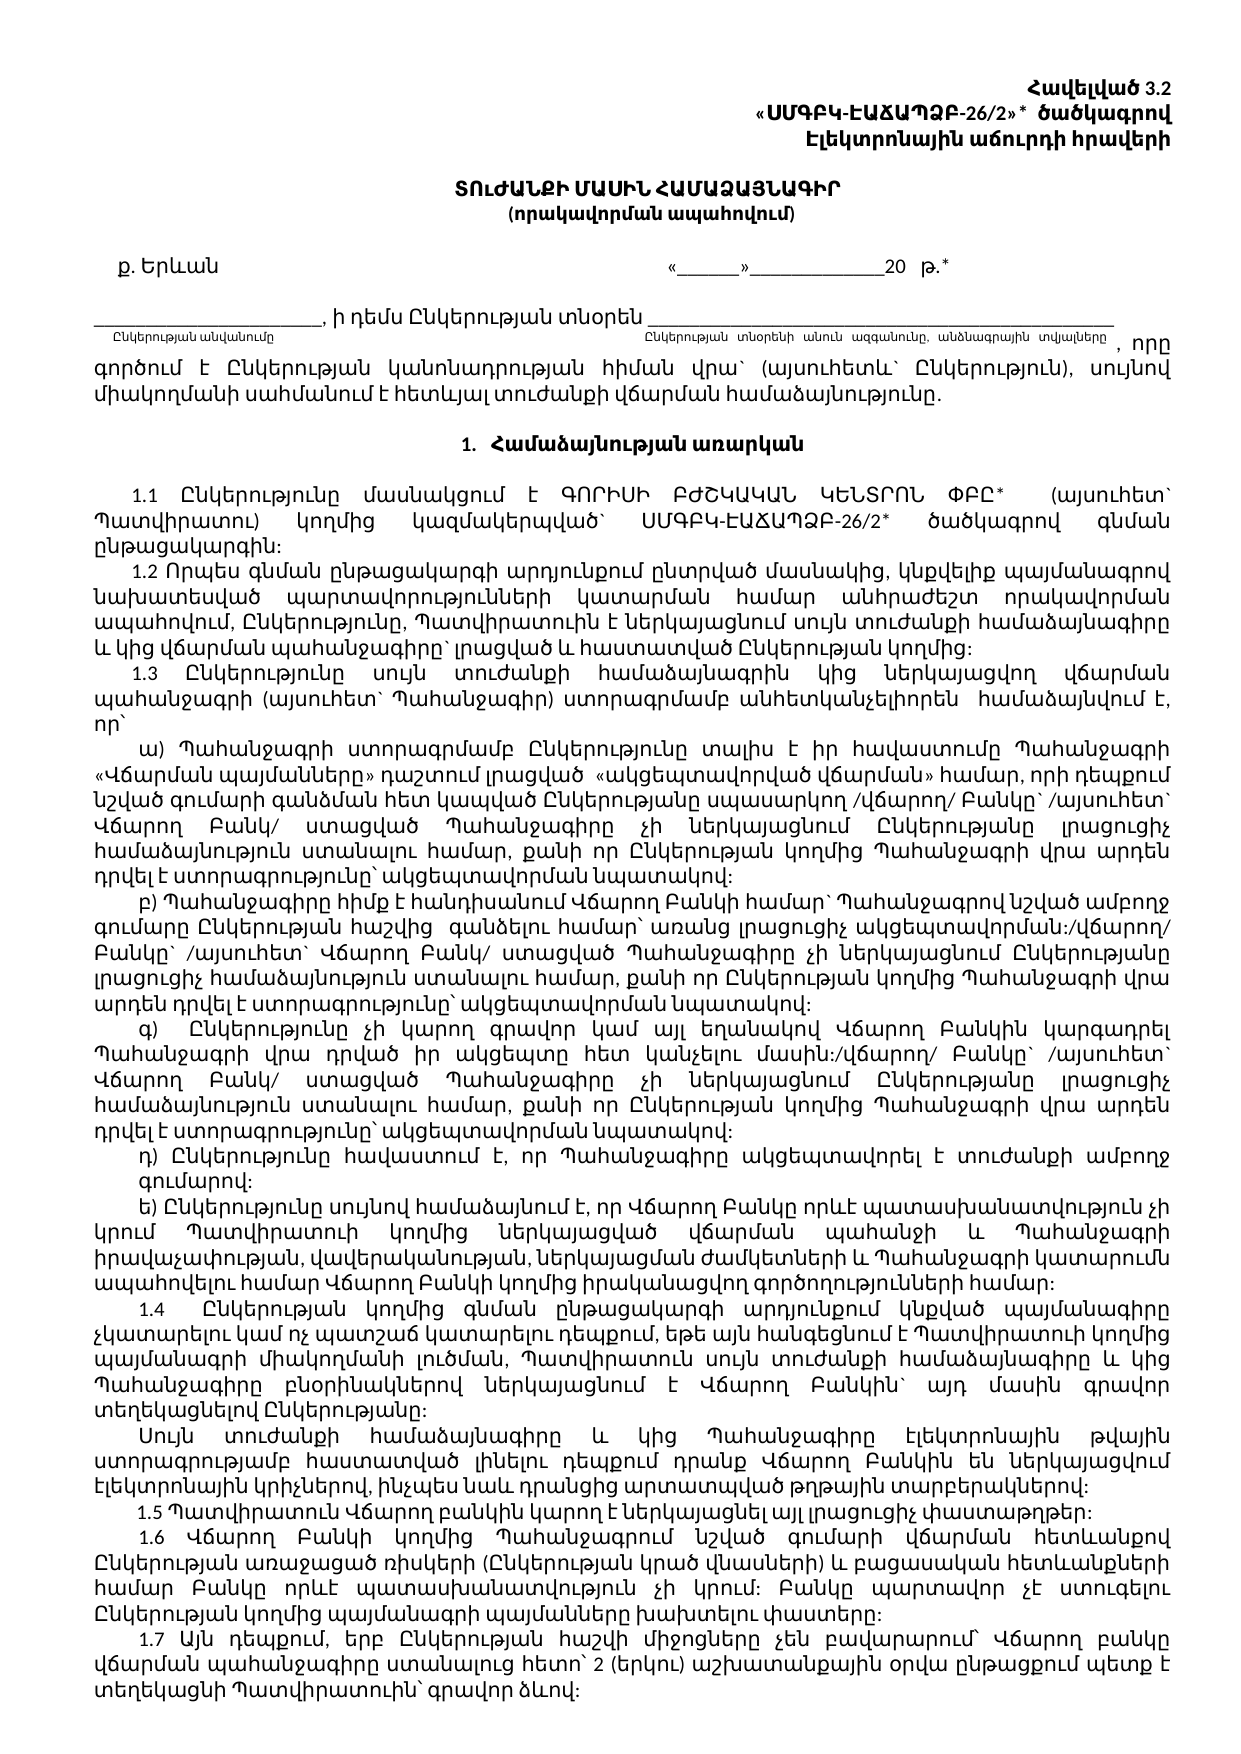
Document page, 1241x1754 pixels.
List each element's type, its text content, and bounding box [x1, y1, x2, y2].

text ե) Ընկերությունը սույնով համաձայնում է, որ Վճարող Բանկը որևէ պատասխանատվություն չի կրում Պատվիրատուի կողմից ներկայացված վճարման պահանջի և Պահանջագրի իրավաչափության, վավերականության, ներկայացման ժամկետների և Պահանջագրի կատարումն ապահովելու համար Վճարող Բանկի կողմից իրականացվող գործողությունների համար: [94, 1194, 1171, 1296]
text Սույն տուժանքի համաձայնագիրը և կից Պահանջագիրը էլեկտրոնային թվային ստորագրությամբ հաստատված լինելու դեպքում դրանք Վճարող Բանկին են ներկայացվում էլեկտրոնային կրիչներով, ինչպես նաև դրանցից արտատպված թղթային տարբերակներով: [94, 1423, 1171, 1499]
text Հավելված 3.2 [94, 75, 1171, 100]
text 1.6 Վճարող Բանկի կողմից Պահանջագրում նշված գումարի վճարման հետևանքով Ընկերության առաջացած ռիսկերի (Ընկերության կրած վնասների) և բացասական հետևանքների համար Բանկը որևէ պատասխանատվություն չի կրում: Բանկը պարտավոր չէ ստուգելու Ընկերության կողմից պայմանագրի պայմանները խախտելու փաստերը: [94, 1524, 1171, 1626]
text 1.5 Պատվիրատուն Վճարող բանկին կարող է ներկայացնել այլ լրացուցիչ փաստաթղթեր: [94, 1499, 1171, 1524]
text Ընկերության անվանումը Ընկերության տնօրենի անուն ազգանունը, անձնագրային տվյալները , որը գործում է Ընկերության կանոնադրության հիման վրա` (այսուհետև` Ընկերություն), սույնով միակողմանի սահմանում է հետևյալ տուժանքի վճարման համաձայնությունը. [94, 330, 1171, 406]
text ք. Երևան «______»_____________20 թ.* [94, 254, 1171, 279]
text ՏՈւԺԱՆՔԻ ՄԱՍԻՆ ՀԱՄԱՁԱՅՆԱԳԻՐ [94, 177, 1171, 202]
text 1.3 Ընկերությունը սույն տուժանքի համաձայնագրին կից ներկայացվող վճարման պահանջագրի (այսուհետ` Պահանջագիր) ստորագրմամբ անհետկանչելիորեն համաձայնվում է, որ՝ [94, 660, 1171, 737]
text ա) Պահանջագրի ստորագրմամբ Ընկերությունը տալիս է իր հավաստումը Պահանջագրի «Վճարման պայմանները» դաշտում լրացված «ակցեպտավորված վճարման» համար, որի դեպքում նշված գումարի գանձման հետ կապված Ընկերությանը սպասարկող /վճարող/ Բանկը` /այսուհետ` Վճարող Բանկ/ ստացված Պահանջագիրը չի ներկայացնում Ընկերությանը լրացուցիչ համաձայնություն ստանալու համար, քանի որ Ընկերության կողմից Պահանջագրի վրա արդեն դրվել է ստորագրությունը՝ ակցեպտավորման նպատակով: [94, 737, 1171, 889]
text «ՍՄԳԲԿ-ԷԱՃԱՊՁԲ-26/2»* ծածկագրով [94, 100, 1171, 126]
text ______________________, ի դեմս Ընկերության տնօրեն _____________________________________________ [94, 304, 1171, 330]
text բ) Պահանջագիրը հիմք է հանդիսանում Վճարող Բանկի համար` Պահանջագրով նշված ամբողջ գումարը Ընկերության հաշվից գանձելու համար՝ առանց լրացուցիչ ակցեպտավորման:/վճարող/ Բանկը` /այսուհետ` Վճարող Բանկ/ ստացված Պահանջագիրը չի ներկայացնում Ընկերությանը լրացուցիչ համաձայնություն ստանալու համար, քանի որ Ընկերության կողմից Պահանջագրի վրա արդեն դրվել է ստորագրությունը՝ ակցեպտավորման նպատակով: [94, 889, 1171, 1016]
text դ) Ընկերությունը հավաստում է, որ Պահանջագիրը ակցեպտավորել է տուժանքի ամբողջ գումարով: [138, 1143, 1171, 1194]
text (որակավորման ապահովում) [94, 202, 1171, 225]
text 1.4 Ընկերության կողմից գնման ընթացակարգի արդյունքում կնքված պայմանագիրը չկատարելու կամ ոչ պատշաճ կատարելու դեպքում, եթե այն հանգեցնում է Պատվիրատուի կողմից պայմանագրի միակողմանի լուծման, Պատվիրատուն սույն տուժանքի համաձայնագիրը և կից Պահանջագիրը բնօրինակներով ներկայացնում է Վճարող Բանկին` այդ մասին գրավոր տեղեկացնելով Ընկերությանը: [94, 1296, 1171, 1423]
text 1. Համաձայնության առարկան [94, 432, 1171, 457]
text գ) Ընկերությունը չի կարող գրավոր կամ այլ եղանակով Վճարող Բանկին կարգադրել Պահանջագրի վրա դրված իր ակցեպտը հետ կանչելու մասին:/վճարող/ Բանկը` /այսուհետ` Վճարող Բանկ/ ստացված Պահանջագիրը չի ներկայացնում Ընկերությանը լրացուցիչ համաձայնություն ստանալու համար, քանի որ Ընկերության կողմից Պահանջագրի վրա արդեն դրվել է ստորագրությունը՝ ակցեպտավորման նպատակով: [94, 1016, 1171, 1143]
text 1.2 Որպես գնման ընթացակարգի արդյունքում ընտրված մասնակից, կնքվելիք պայմանագրով նախատեսված պարտավորությունների կատարման համար անհրաժեշտ որակավորման ապահովում, Ընկերությունը, Պատվիրատուին է ներկայացնում սույն տուժանքի համաձայնագիրը և կից վճարման պահանջագիրը` լրացված և հաստատված Ընկերության կողմից: [94, 559, 1171, 660]
text 1.7 Այն դեպքում, երբ Ընկերության հաշվի միջոցները չեն բավարարում՝ Վճարող բանկը վճարման պահանջագիրը ստանալուց հետո՝ 2 (երկու) աշխատանքային օրվա ընթացքում պետք է տեղեկացնի Պատվիրատուին՝ գրավոր ձևով: [94, 1626, 1171, 1702]
text 1.1 Ընկերությունը մասնակցում է ԳՈՐԻՍԻ ԲԺՇԿԱԿԱՆ ԿԵՆՏՐՈՆ ՓԲԸ* (այսուհետ` Պատվիրատու) կողմից կազմակերպված` ՍՄԳԲԿ-ԷԱՃԱՊՁԲ-26/2* ծածկագրով գնման ընթացակարգին: [94, 482, 1171, 559]
text Էլեկտրոնային աճուրդի հրավերի [94, 126, 1171, 151]
